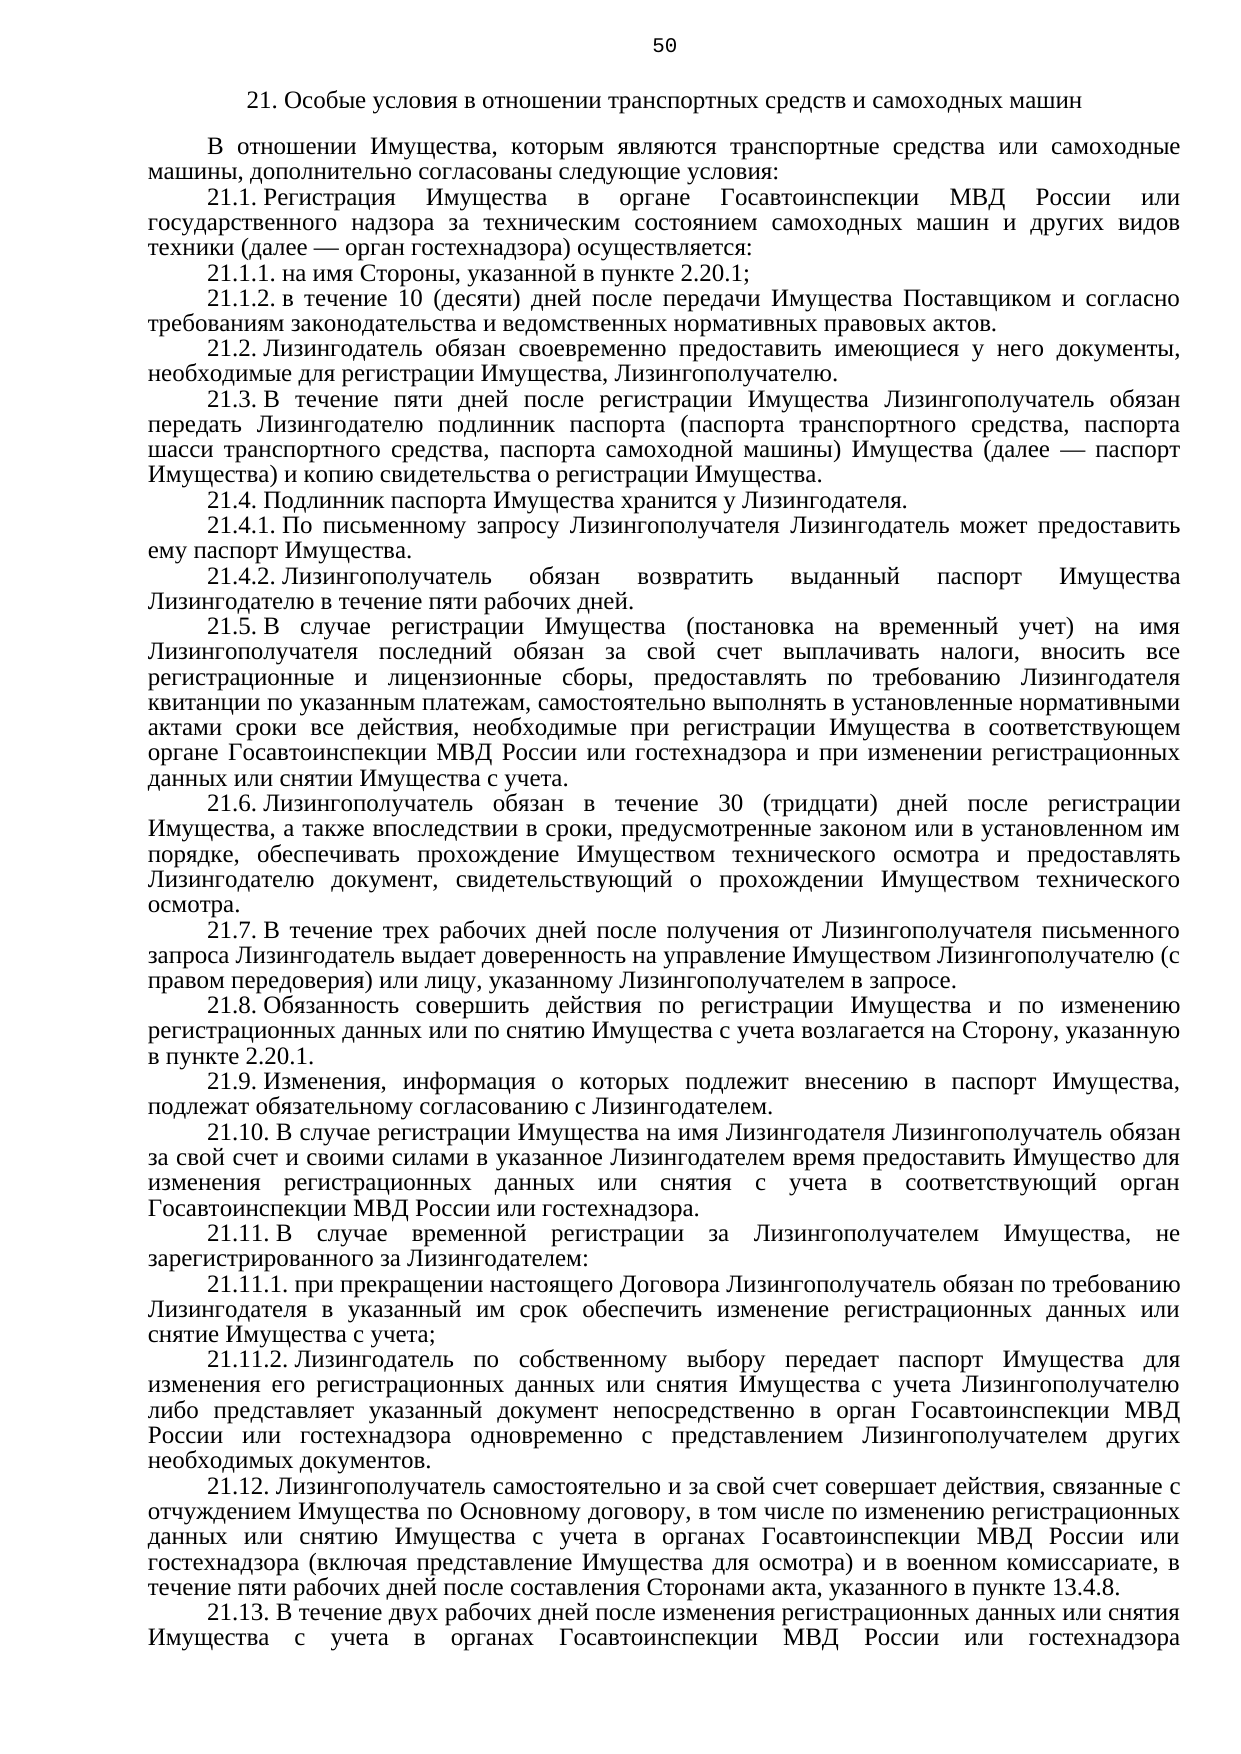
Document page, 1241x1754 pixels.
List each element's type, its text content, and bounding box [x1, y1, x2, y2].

text 21.7. В течение трех рабочих дней после получения от Лизингополучателя письменного запроса Лизингодатель выдает доверенность на управление Имуществом Лизингополучателю (с правом передоверия) или лицу, указанному Лизингополучателем в запросе. [148, 918, 1181, 994]
text 21.12. Лизингополучатель самостоятельно и за свой счет совершает действия, связанные с отчуждением Имущества по Основному договору, в том числе по изменению регистрационных данных или снятию Имущества с учета в органах Госавтоинспекции МВД России или гостехнадзора (включая представление Имущества для осмотра) и в военном комиссариате, в течение пяти рабочих дней после составления Сторонами акта, указанного в пункте 13.4.8. [148, 1474, 1181, 1601]
text 21.4. Подлинник паспорта Имущества хранится у Лизингодателя. [148, 488, 1181, 513]
text 21.9. Изменения, информация о которых подлежит внесению в паспорт Имущества, подлежат обязательному согласованию с Лизингодателем. [148, 1070, 1181, 1120]
text 21.4.1. По письменному запросу Лизингополучателя Лизингодатель может предоставить ему паспорт Имущества. [148, 513, 1181, 564]
text 21. Особые условия в отношении транспортных средств и самоходных машин [148, 89, 1181, 114]
text 21.1. Регистрация Имущества в органе Госавтоинспекции МВД России или государственного надзора за техническим состоянием самоходных машин и других видов техники (далее — орган гостехнадзора) осуществляется: [148, 185, 1181, 261]
text 21.1.2. в течение 10 (десяти) дней после передачи Имущества Поставщиком и согласно требованиям законодательства и ведомственных нормативных правовых актов. [148, 286, 1181, 337]
text 21.11.1. при прекращении настоящего Договора Лизингополучатель обязан по требованию Лизингодателя в указанный им срок обеспечить изменение регистрационных данных или снятие Имущества с учета; [148, 1272, 1181, 1348]
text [148, 1601, 1181, 1651]
text 21.8. Обязанность совершить действия по регистрации Имущества и по изменению регистрационных данных или по снятию Имущества с учета возлагается на Сторону, указанную в пункте 2.20.1. [148, 994, 1181, 1070]
text 21.3. В течение пяти дней после регистрации Имущества Лизингополучатель обязан передать Лизингодателю подлинник паспорта (паспорта транспортного средства, паспорта шасси транспортного средства, паспорта самоходной машины) Имущества (далее — паспорт Имущества) и копию свидетельства о регистрации Имущества. [148, 387, 1181, 488]
text 21.6. Лизингополучатель обязан в течение 30 (тридцати) дней после регистрации Имущества, а также впоследствии в сроки, предусмотренные законом или в установленном им порядке, обеспечивать прохождение Имуществом технического осмотра и предоставлять Лизингодателю документ, свидетельствующий о прохождении Имуществом технического осмотра. [148, 792, 1181, 918]
text 21.2. Лизингодатель обязан своевременно предоставить имеющиеся у него документы, необходимые для регистрации Имущества, Лизингополучателю. [148, 337, 1181, 387]
text 21.5. В случае регистрации Имущества (постановка на временный учет) на имя Лизингополучателя последний обязан за свой счет выплачивать налоги, вносить все регистрационные и лицензионные сборы, предоставлять по требованию Лизингодателя квитанции по указанным платежам, самостоятельно выполнять в установленные нормативными актами сроки все действия, необходимые при регистрации Имущества в соответствующем органе Госавтоинспекции МВД России или гостехнадзора и при изменении регистрационных данных или снятии Имущества с учета. [148, 614, 1181, 792]
text 21.10. В случае регистрации Имущества на имя Лизингодателя Лизингополучатель обязан за свой счет и своими силами в указанное Лизингодателем время предоставить Имущество для изменения регистрационных данных или снятия с учета в соответствующий орган Госавтоинспекции МВД России или гостехнадзора. [148, 1120, 1181, 1221]
text 21.1.1. на имя Стороны, указанной в пункте 2.20.1; [148, 261, 1181, 286]
text 21.4.2. Лизингополучатель обязан возвратить выданный паспорт Имущества Лизингодателю в течение пяти рабочих дней. [148, 564, 1181, 614]
text 21.11.2. Лизингодатель по собственному выбору передает паспорт Имущества для изменения его регистрационных данных или снятия Имущества с учета Лизингополучателю либо представляет указанный документ непосредственно в орган Госавтоинспекции МВД России или гостехнадзора одновременно с представлением Лизингополучателем других необходимых документов. [148, 1348, 1181, 1474]
text В отношении Имущества, которым являются транспортные средства или самоходные машины, дополнительно согласованы следующие условия: [148, 134, 1181, 185]
text 21.11. В случае временной регистрации за Лизингополучателем Имущества, не зарегистрированного за Лизингодателем: [148, 1221, 1181, 1272]
